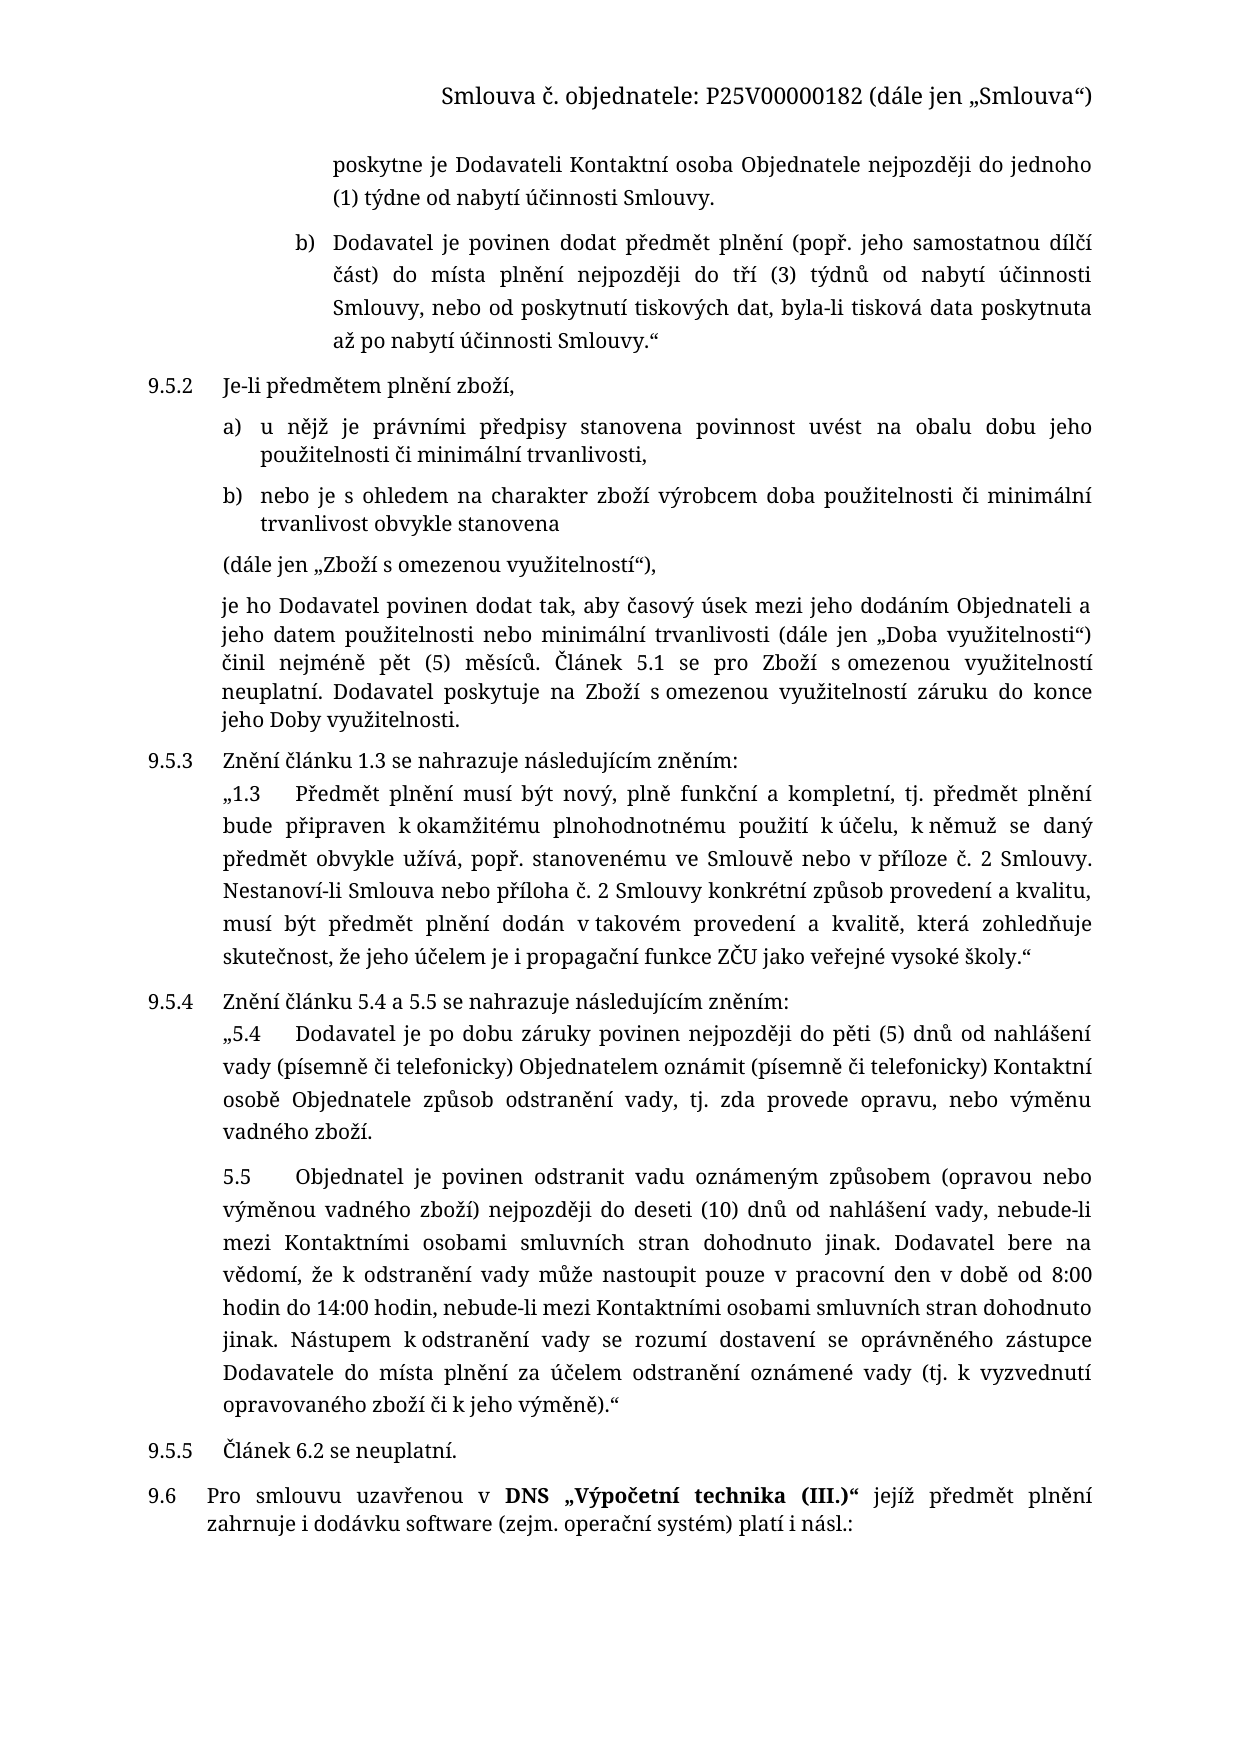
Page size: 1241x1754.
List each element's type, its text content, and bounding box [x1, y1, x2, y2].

list Článek 6.2 se neuplatní. [148, 1436, 1093, 1464]
list „5.4 Dodavatel je po dobu záruky povinen nejpozději do pěti (5) dnů od nahlášení vady (písemně či telefonicky) Objednatelem oznámit (písemně či telefonicky) Kontaktní osobě Objednatele způsob odstranění vady, tj. zda provede opravu, nebo výměnu vadného zboží. [223, 1019, 1093, 1146]
text (dále jen „Zboží s omezenou využitelností“), [223, 551, 1093, 579]
list nebo je s ohledem na charakter zboží výrobcem doba použitelnosti či minimální trvanlivost obvykle stanovena [223, 481, 1093, 538]
list Dodavatel je povinen dodat předmět plnění (popř. jeho samostatnou dílčí část) do místa plnění nejpozději do tří (3) týdnů od nabytí účinnosti Smlouvy, nebo od poskytnutí tiskových dat, byla-li tisková data poskytnuta až po nabytí účinnosti Smlouvy.“ [295, 228, 1093, 354]
list 5.5 Objednatel je povinen odstranit vadu oznámeným způsobem (opravou nebo výměnou vadného zboží) nejpozději do deseti (10) dnů od nahlášení vady, nebude-li mezi Kontaktními osobami smluvních stran dohodnuto jinak. Dodavatel bere na vědomí, že k odstranění vady může nastoupit pouze v pracovní den v době od 8:00 hodin do 14:00 hodin, nebude-li mezi Kontaktními osobami smluvních stran dohodnuto jinak. Nástupem k odstranění vady se rozumí dostavení se oprávněného zástupce Dodavatele do místa plnění za účelem odstranění oznámené vady (tj. k vyzvednutí opravovaného zboží či k jeho výměně).“ [223, 1162, 1093, 1419]
list Znění článku 1.3 se nahrazuje následujícím zněním: [148, 746, 1093, 774]
list Je-li předmětem plnění zboží, [148, 371, 1093, 399]
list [295, 150, 1093, 211]
list Pro smlouvu uzavřenou v DNS „Výpočetní technika (III.)“ jejíž předmět plnění zahrnuje i dodávku software (zejm. operační systém) platí i násl.: [148, 1481, 1093, 1538]
list Znění článku 5.4 a 5.5 se nahrazuje následujícím zněním: [148, 987, 1093, 1015]
list u nějž je právními předpisy stanovena povinnost uvést na obalu dobu jeho použitelnosti či minimální trvanlivosti, [223, 412, 1093, 469]
text je ho Dodavatel povinen dodat tak, aby časový úsek mezi jeho dodáním Objednateli a jeho datem použitelnosti nebo minimální trvanlivosti (dále jen „Doba využitelnosti“) činil nejméně pět (5) měsíců. Článek 5.1 se pro Zboží s omezenou využitelností neuplatní. Dodavatel poskytuje na Zboží s omezenou využitelností záruku do konce jeho Doby využitelnosti. [221, 591, 1093, 734]
list „1.3 Předmět plnění musí být nový, plně funkční a kompletní, tj. předmět plnění bude připraven k okamžitému plnohodnotnému použití k účelu, k němuž se daný předmět obvykle užívá, popř. stanovenému ve Smlouvě nebo v příloze č. 2 Smlouvy. Nestanoví-li Smlouva nebo příloha č. 2 Smlouvy konkrétní způsob provedení a kvalitu, musí být předmět plnění dodán v takovém provedení a kvalitě, která zohledňuje skutečnost, že jeho účelem je i propagační funkce ZČU jako veřejné vysoké školy.“ [223, 779, 1093, 970]
